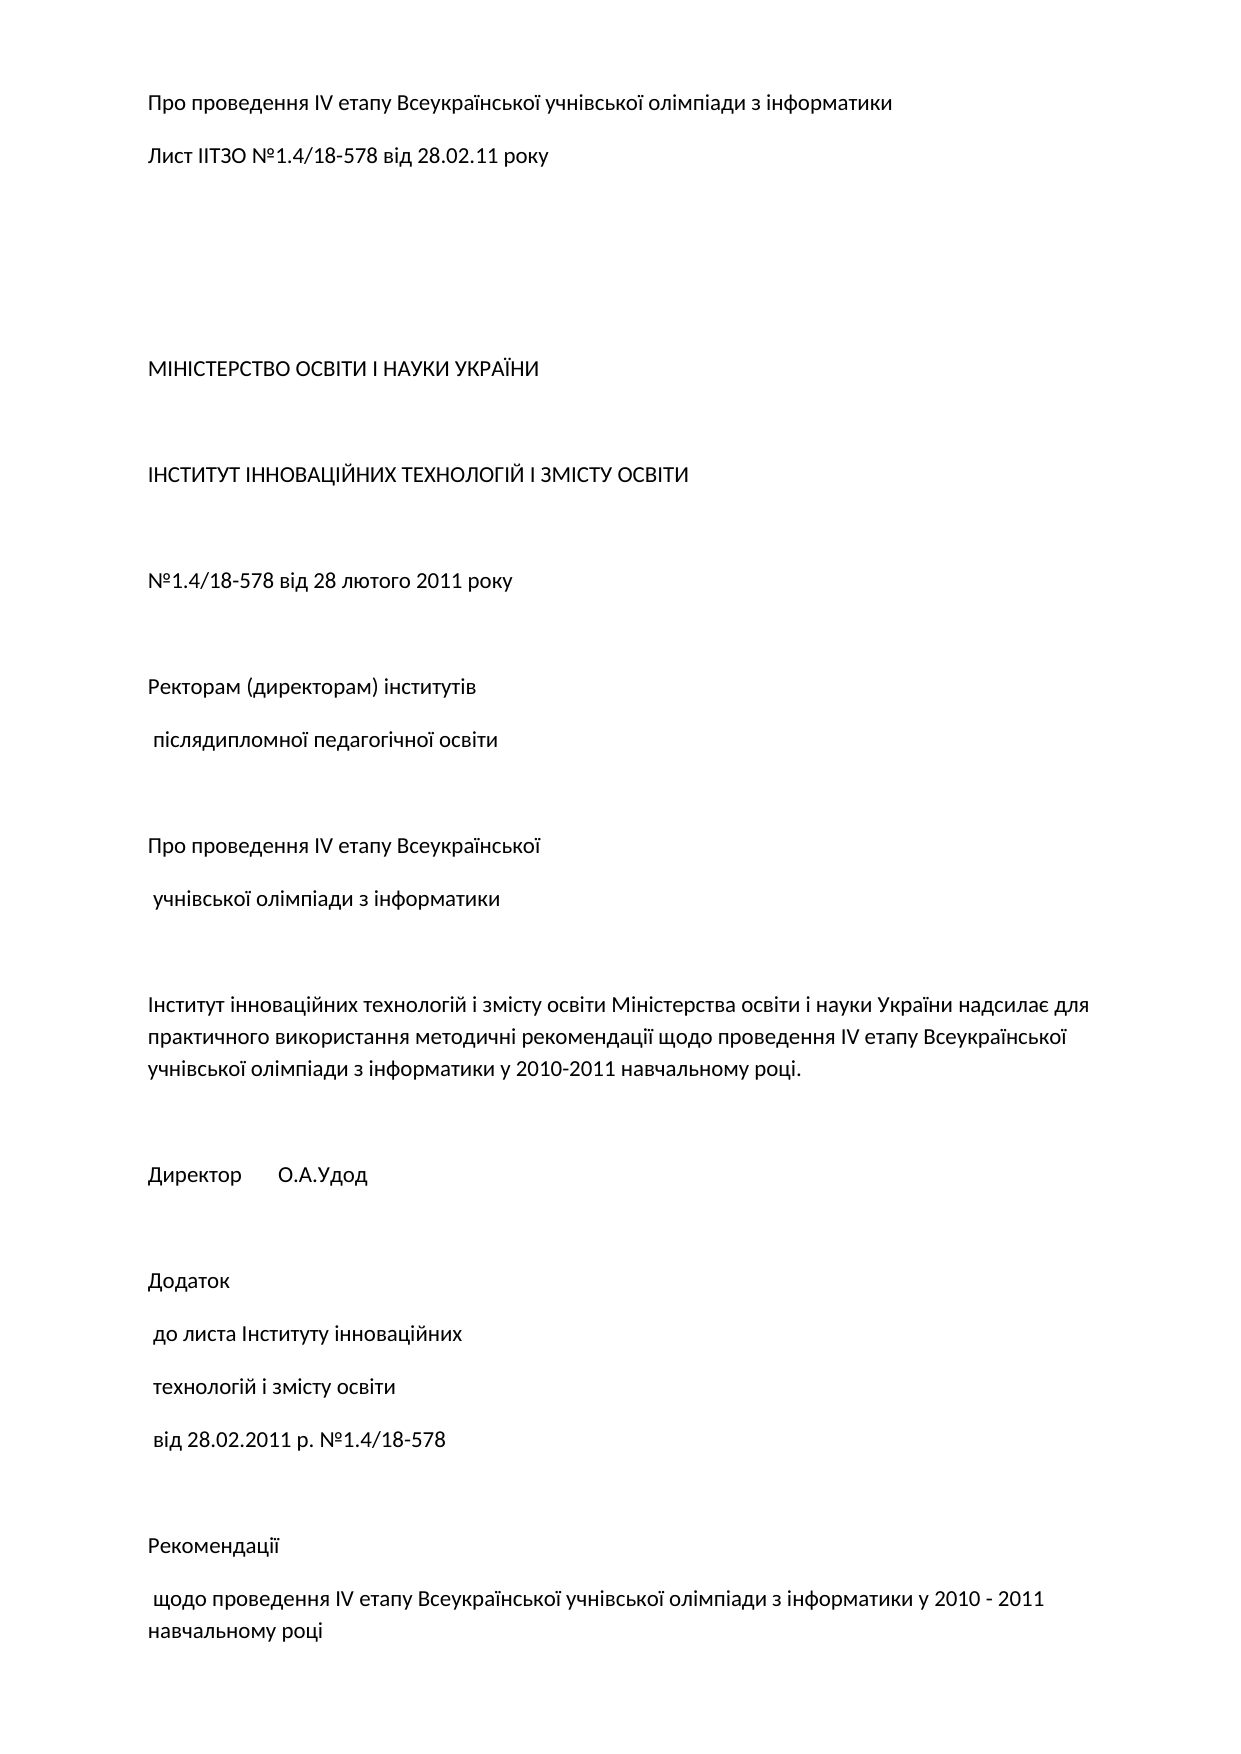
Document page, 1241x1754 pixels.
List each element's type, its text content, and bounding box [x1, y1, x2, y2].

text Рекомендації [148, 1531, 1152, 1559]
text від 28.02.2011 р. №1.4/18-578 [148, 1425, 1152, 1453]
text ІНСТИТУТ ІННОВАЦІЙНИХ ТЕХНОЛОГІЙ І ЗМІСТУ ОСВІТИ [148, 460, 1152, 488]
text Ректорам (директорам) інститутів [148, 672, 1152, 700]
text Про проведення IV етапу Всеукраїнської учнівської олімпіади з інформатики [148, 88, 1152, 117]
text МІНІСТЕРСТВО ОСВІТИ І НАУКИ УКРАЇНИ [148, 354, 1152, 382]
text Лист ІІТЗО №1.4/18-578 від 28.02.11 року [148, 142, 1152, 169]
text Про проведення IV етапу Всеукраїнської [148, 831, 1152, 859]
text Інститут інноваційних технологій і змісту освіти Міністерства освіти і науки України надсилає для практичного використання методичні рекомендації щодо проведення ІV етапу Всеукраїнської учнівської олімпіади з інформатики у 2010-2011 навчальному році. [148, 990, 1152, 1082]
text Директор О.А.Удод [148, 1160, 1152, 1188]
text Додаток [148, 1266, 1152, 1294]
text до листа Інституту інноваційних [148, 1319, 1152, 1347]
text №1.4/18-578 від 28 лютого 2011 року [148, 566, 1152, 594]
text учнівської олімпіади з інформатики [148, 884, 1152, 912]
text технологій і змісту освіти [148, 1372, 1152, 1400]
text щодо проведення IV етапу Всеукраїнської учнівської олімпіади з інформатики у 2010 - 2011 навчальному році [148, 1584, 1152, 1645]
text післядипломної педагогічної освіти [148, 725, 1152, 753]
